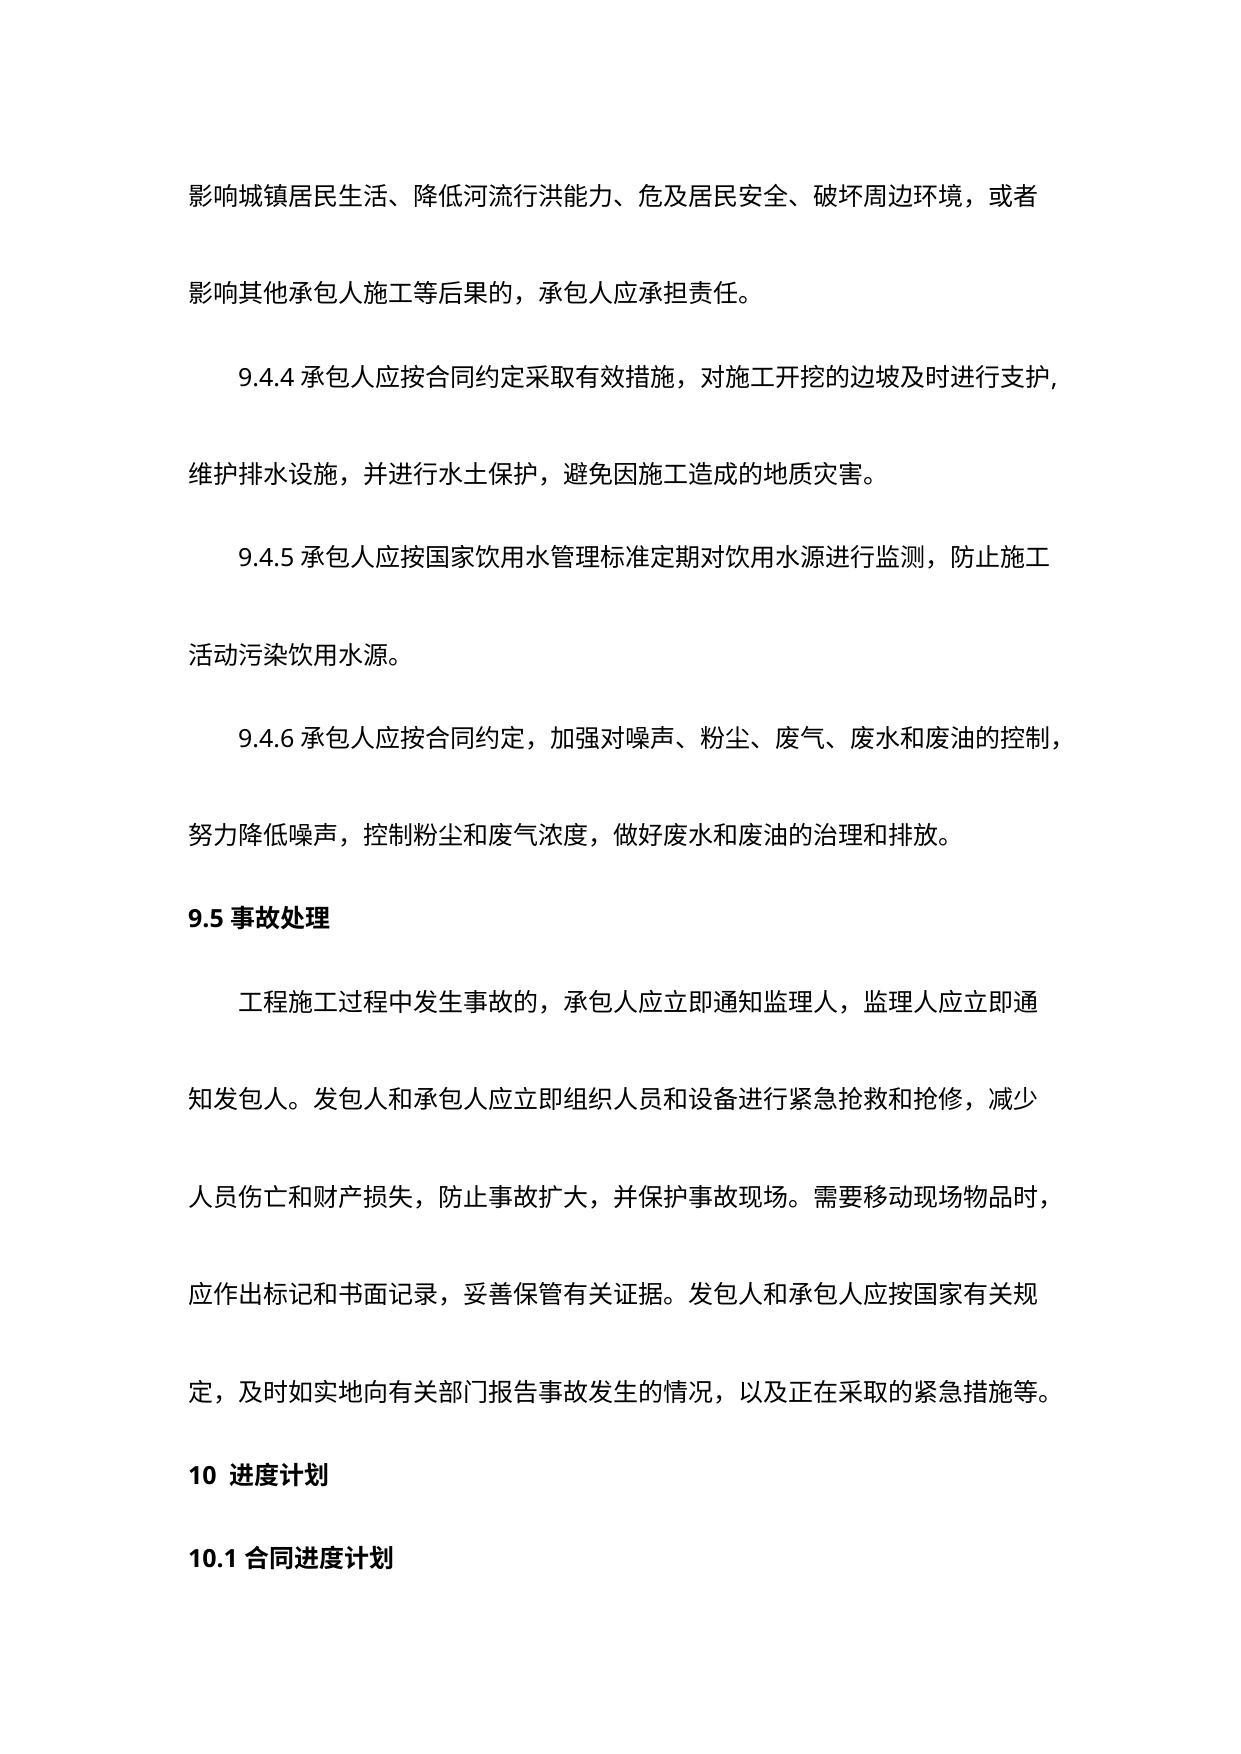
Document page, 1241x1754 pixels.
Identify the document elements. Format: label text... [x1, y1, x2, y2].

text 10 进度计划 [188, 1441, 1052, 1506]
text 10.1 合同进度计划 [188, 1524, 1052, 1589]
text 9.4.5 承包人应按国家饮用水管理标准定期对饮用水源进行监测，防止施工活动污染饮用水源。 [188, 523, 1052, 686]
text 9.4.4 承包人应按合同约定采取有效措施，对施工开挖的边坡及时进行支护,维护排水设施，并进行水土保护，避免因施工造成的地质灾害。 [188, 343, 1052, 505]
text 9.5 事故处理 [188, 884, 1052, 949]
text 工程施工过程中发生事故的，承包人应立即通知监理人，监理人应立即通知发包人。发包人和承包人应立即组织人员和设备进行紧急抢救和抢修，减少人员伤亡和财产损失，防止事故扩大，并保护事故现场。需要移动现场物品时，应作出标记和书面记录，妥善保管有关证据。发包人和承包人应按国家有关规定，及时如实地向有关部门报告事故发生的情况，以及正在采取的紧急措施等。 [188, 968, 1052, 1423]
text 9.4.6 承包人应按合同约定，加强对噪声、粉尘、废气、废水和废油的控制，努力降低噪声，控制粉尘和废气浓度，做好废水和废油的治理和排放。 [188, 704, 1052, 866]
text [188, 162, 1052, 324]
